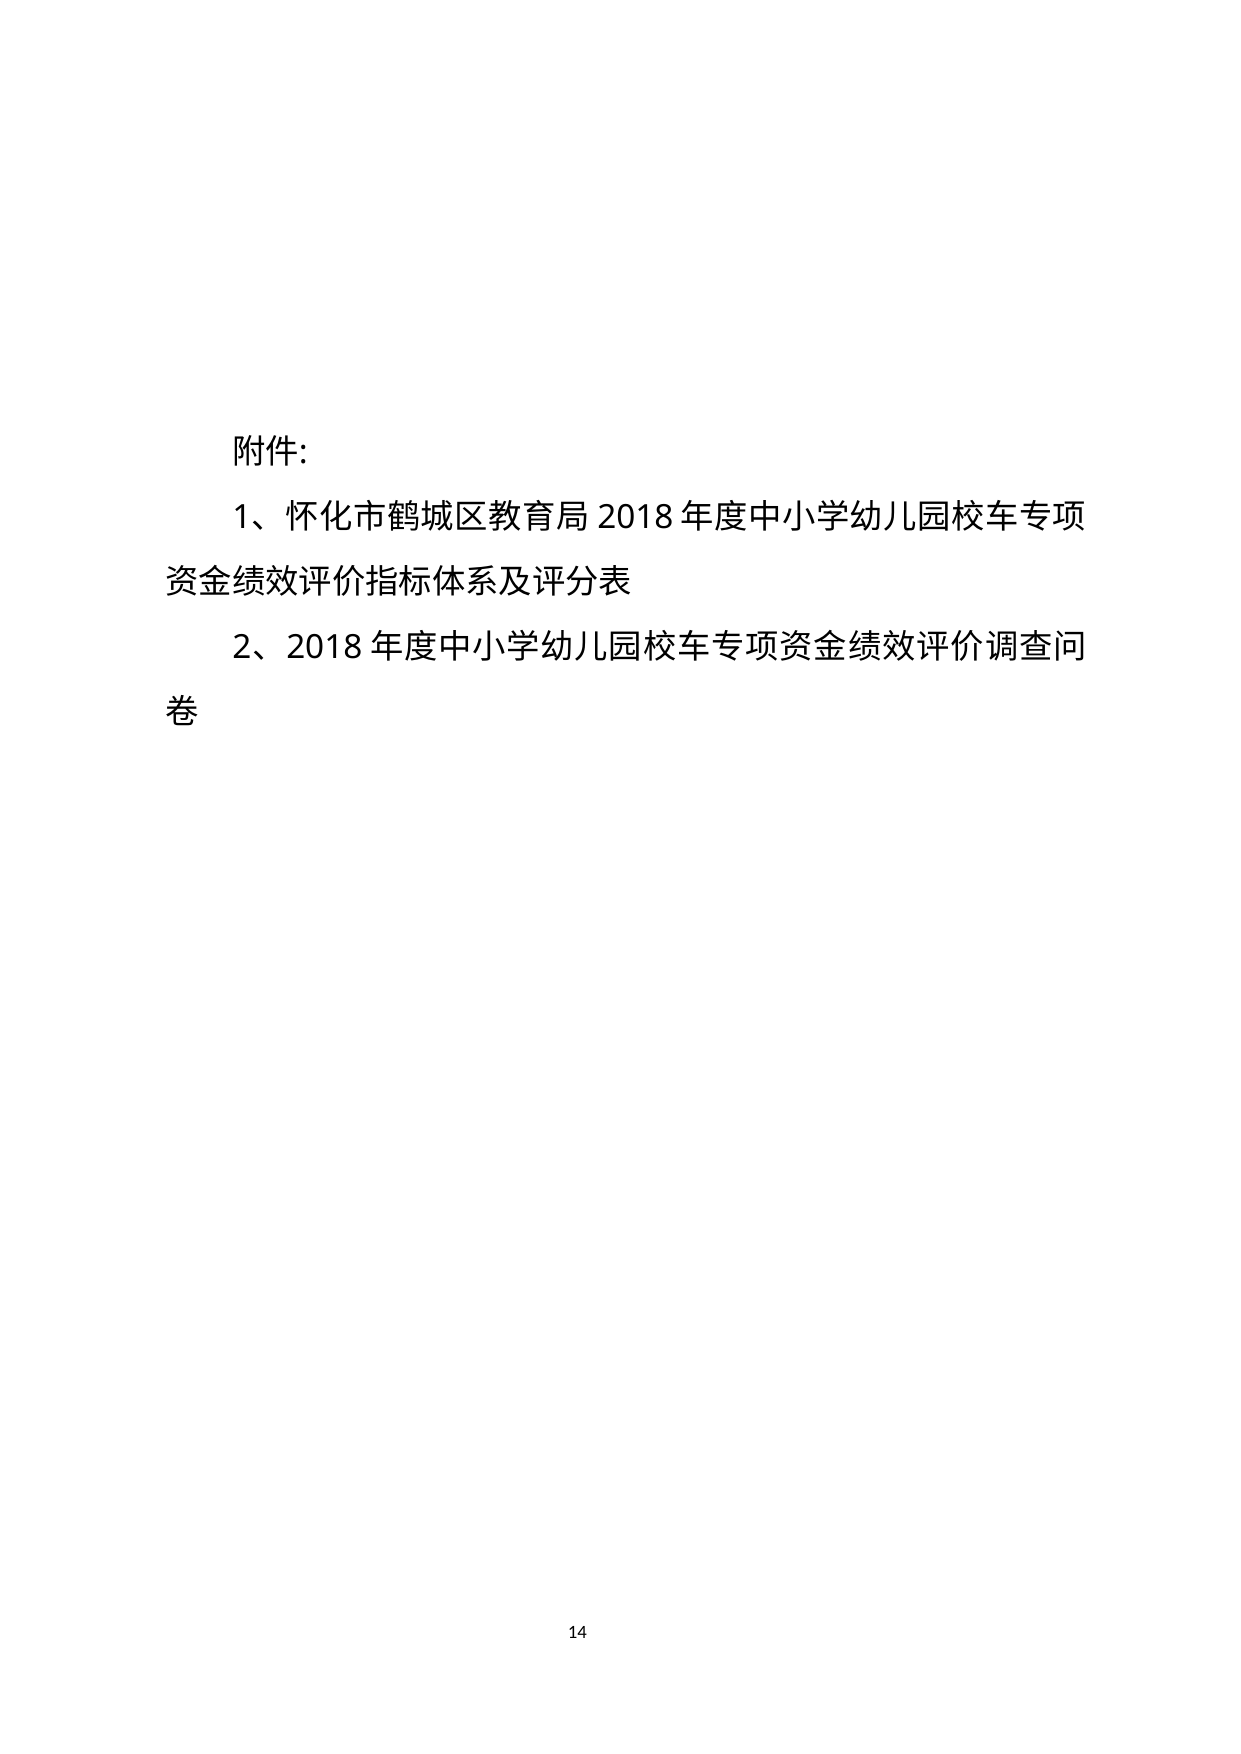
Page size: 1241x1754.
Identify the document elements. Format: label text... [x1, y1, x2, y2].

text 1、怀化市鹤城区教育局2018年度中小学幼儿园校车专项资金绩效评价指标体系及评分表 [165, 481, 1087, 611]
text 2、2018年度中小学幼儿园校车专项资金绩效评价调查问卷 [165, 611, 1087, 741]
list 附件: [165, 416, 1087, 481]
